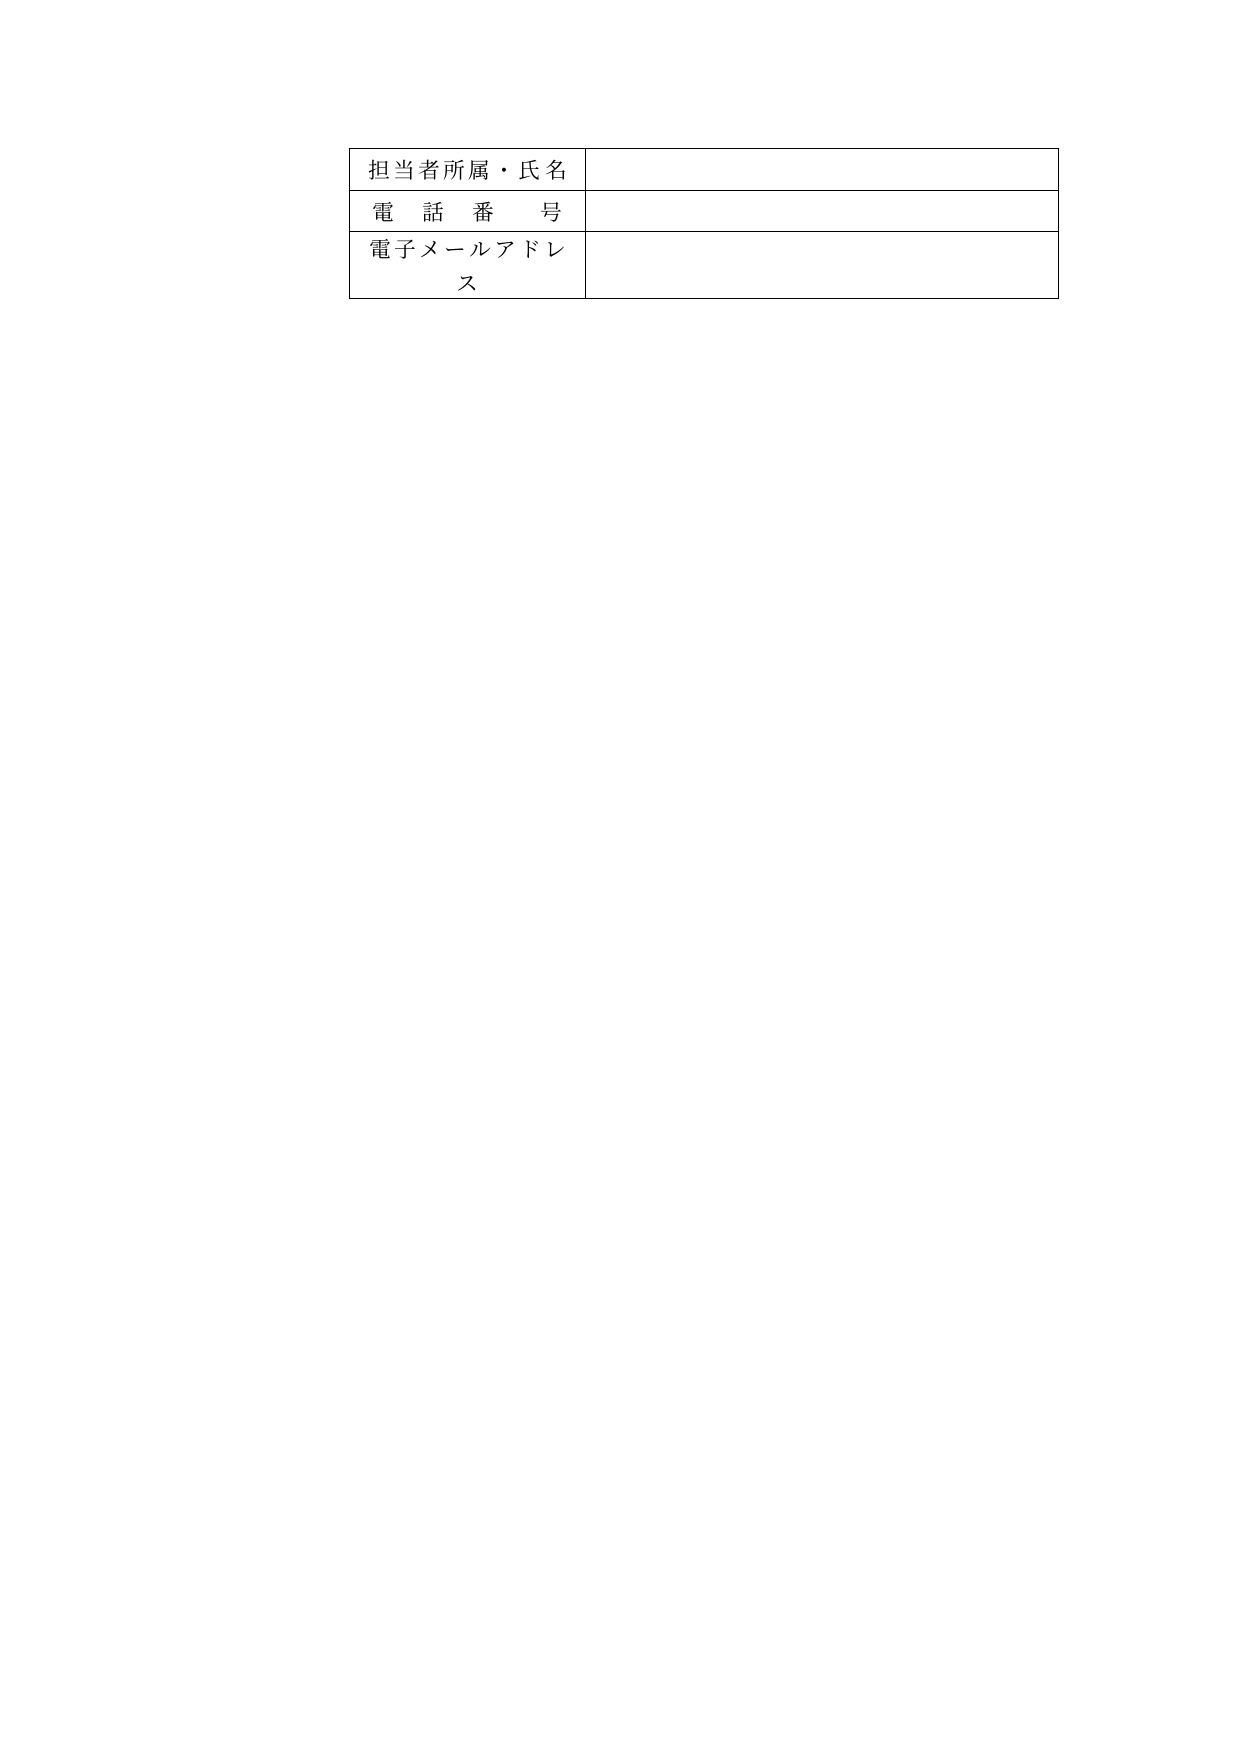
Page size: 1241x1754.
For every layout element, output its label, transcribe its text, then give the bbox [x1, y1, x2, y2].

table_cell [586, 191, 1058, 231]
table_header [586, 149, 1058, 189]
table_cell [586, 232, 1058, 298]
table_cell 電子メールアドレス [350, 232, 585, 298]
table_cell 電話番号 [350, 191, 585, 231]
table_header 担当者所属・氏名 [350, 149, 585, 189]
